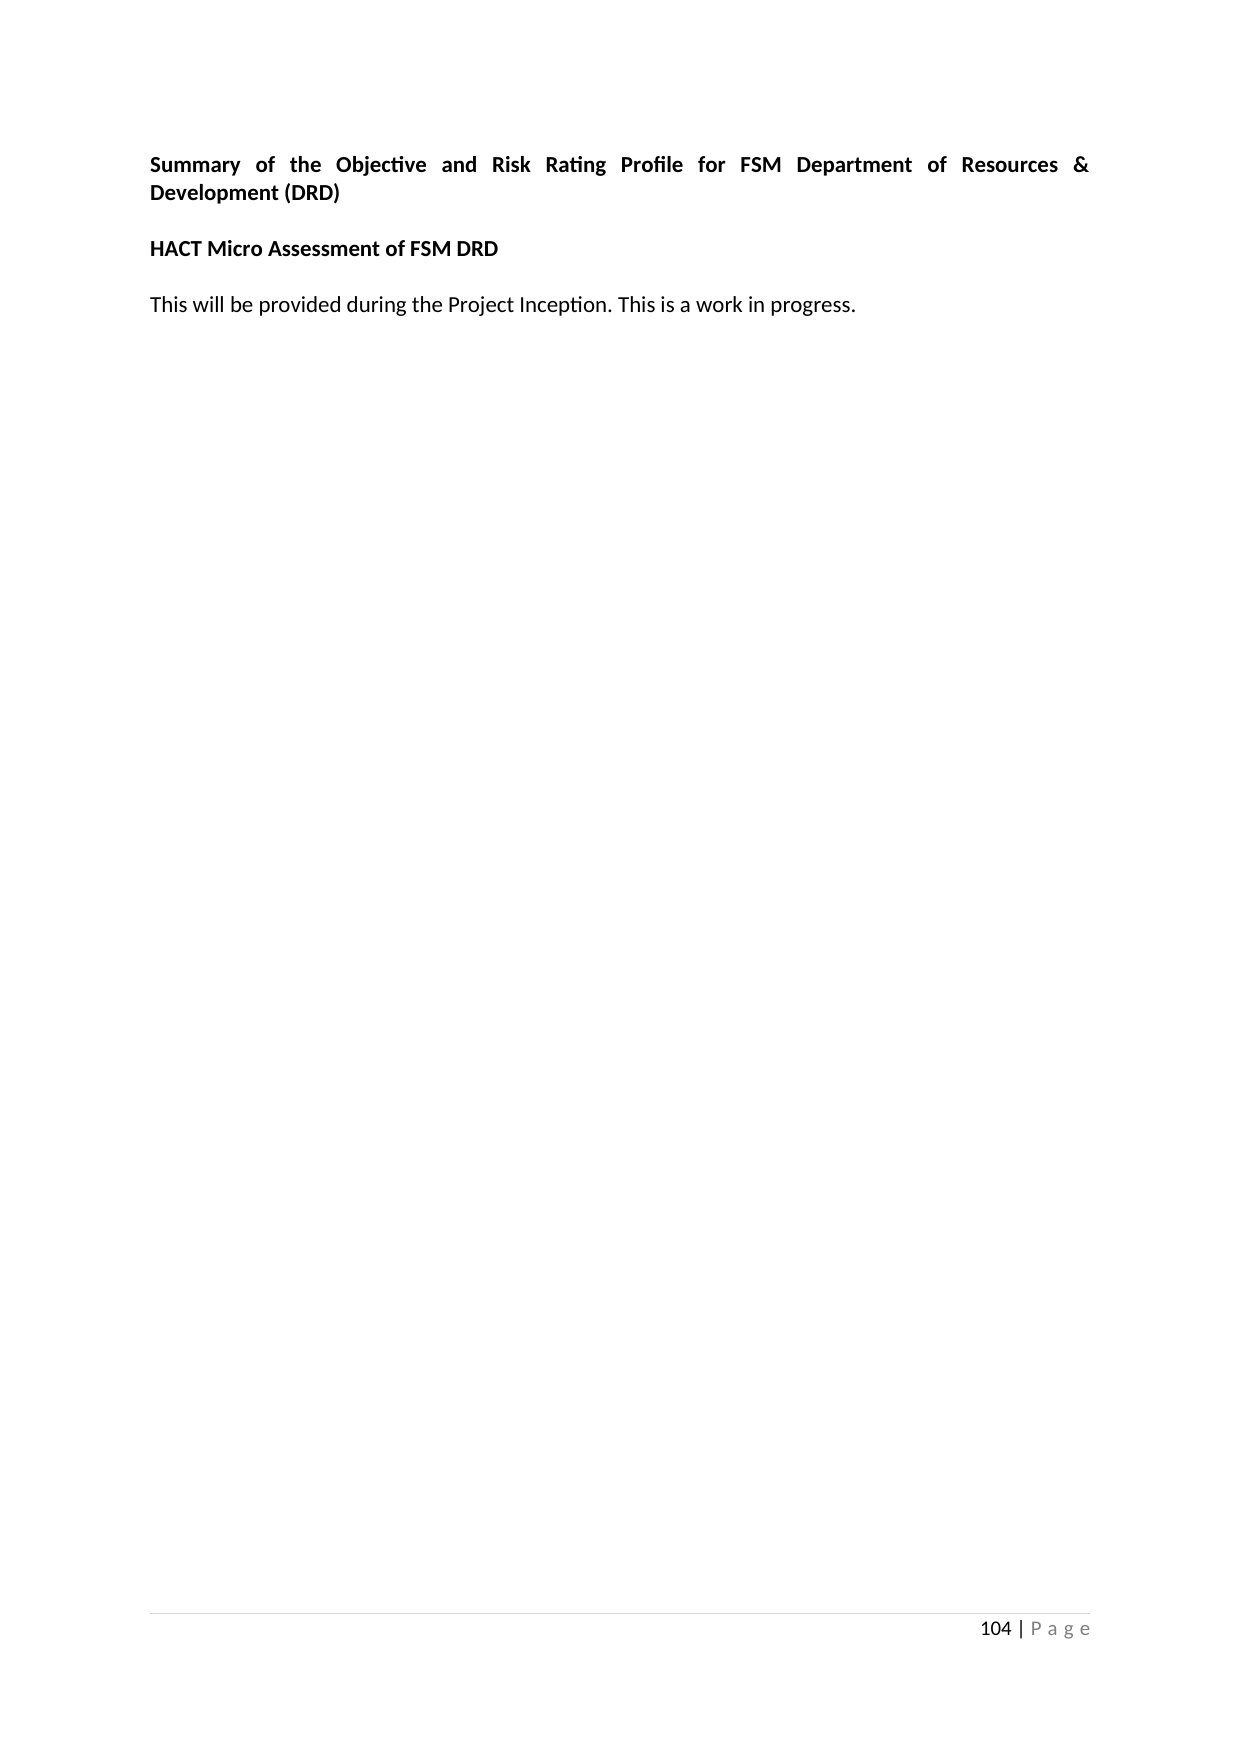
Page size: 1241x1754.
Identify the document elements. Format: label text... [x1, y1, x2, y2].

text This will be provided during the Project Inception. This is a work in progress. [150, 290, 1090, 318]
text HACT Micro Assessment of FSM DRD [150, 234, 1090, 262]
text Summary of the Objective and Risk Rating Profile for FSM Department of Resources & Development (DRD) [150, 150, 1090, 206]
